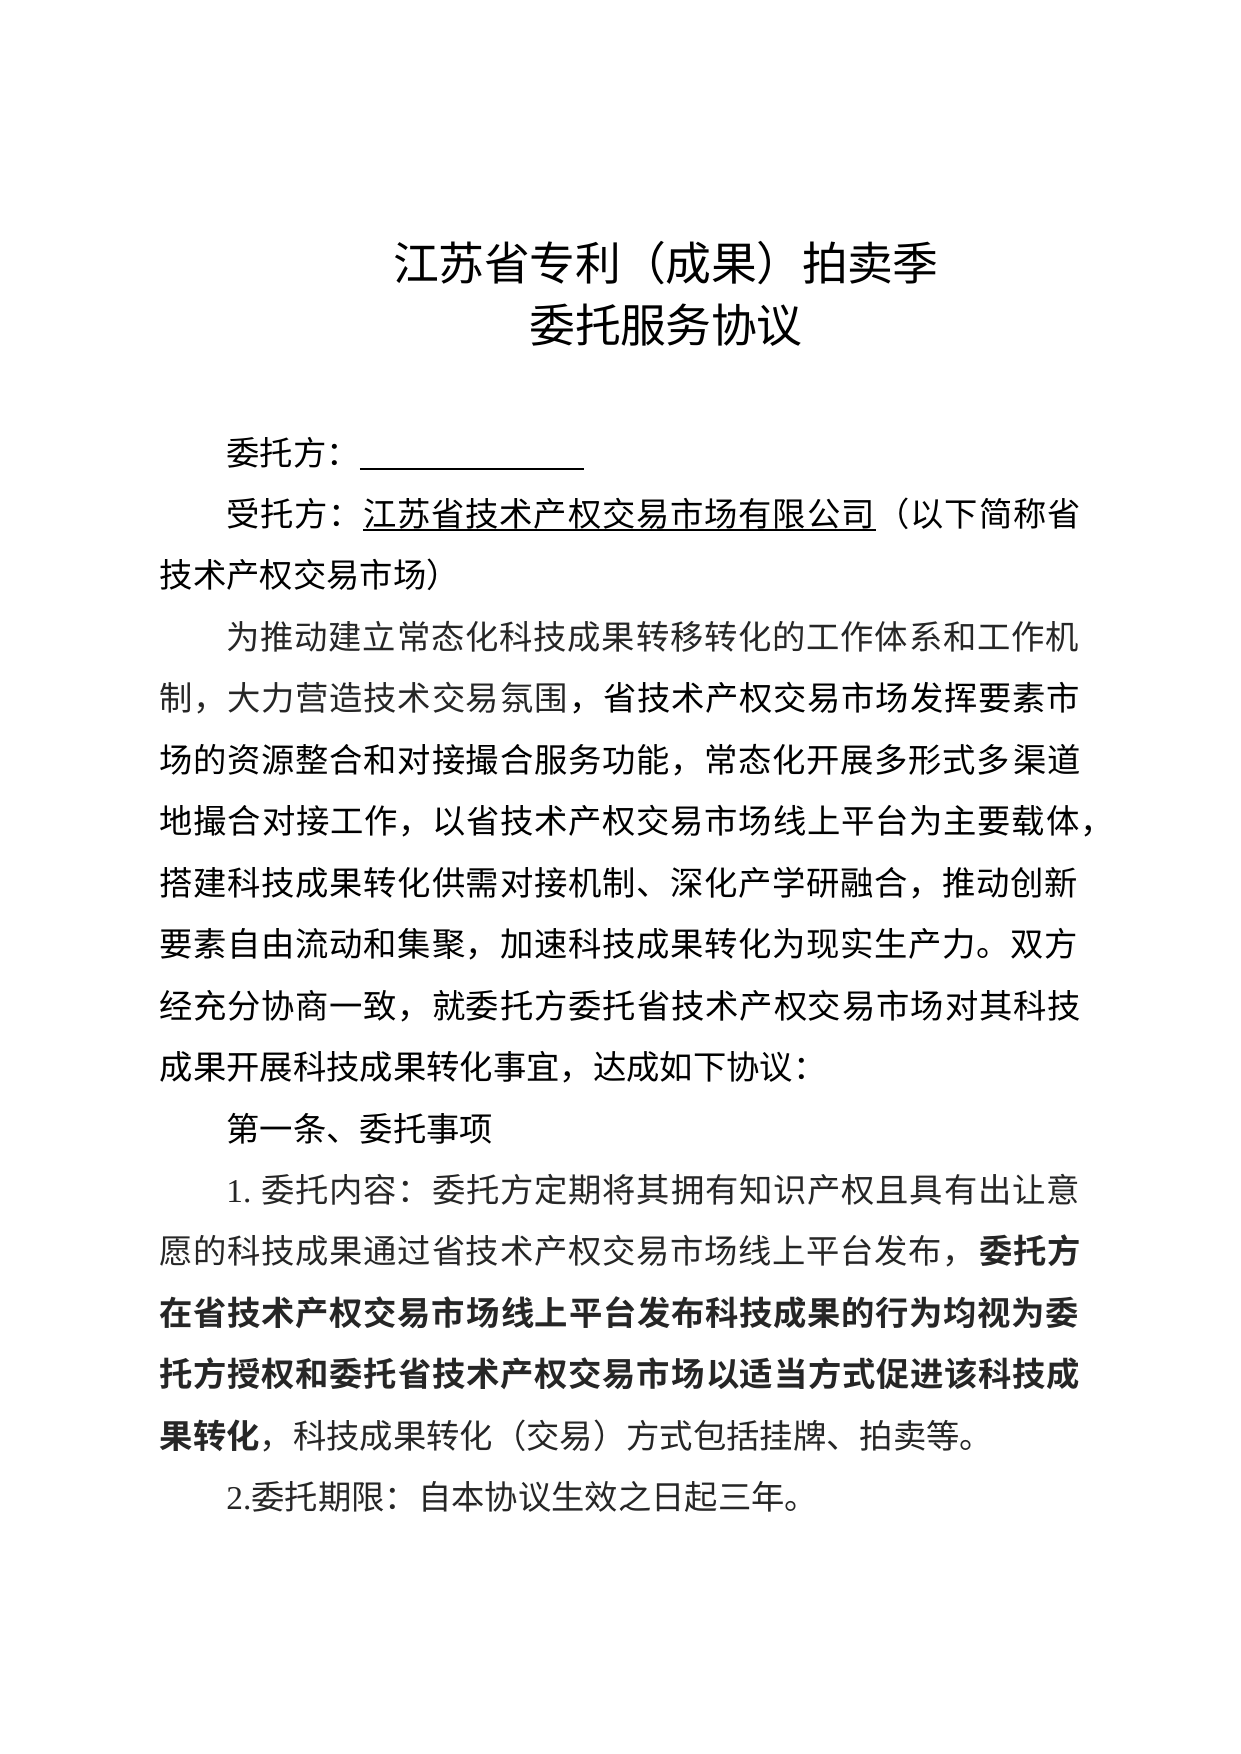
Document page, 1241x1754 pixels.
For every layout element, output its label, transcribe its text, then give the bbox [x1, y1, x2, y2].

text 2.委托期限：自本协议生效之日起三年。 [159, 1461, 1081, 1522]
text 江苏省专利（成果）拍卖季 [159, 231, 1081, 293]
text 委托方： [159, 416, 1081, 477]
text 受托方：江苏省技术产权交易市场有限公司（以下简称省技术产权交易市场） [159, 477, 1081, 600]
text 委托服务协议 [159, 293, 1081, 354]
text 为推动建立常态化科技成果转移转化的工作体系和工作机制，大力营造技术交易氛围，省技术产权交易市场发挥要素市场的资源整合和对接撮合服务功能，常态化开展多形式多渠道地撮合对接工作，以省技术产权交易市场线上平台为主要载体，搭建科技成果转化供需对接机制、深化产学研融合，推动创新要素自由流动和集聚，加速科技成果转化为现实生产力。双方经充分协商一致，就委托方委托省技术产权交易市场对其科技成果开展科技成果转化事宜，达成如下协议： [159, 600, 1081, 1092]
text 第一条、委托事项 [159, 1092, 1081, 1153]
text 1. 委托内容：委托方定期将其拥有知识产权且具有出让意愿的科技成果通过省技术产权交易市场线上平台发布，委托方在省技术产权交易市场线上平台发布科技成果的行为均视为委托方授权和委托省技术产权交易市场以适当方式促进该科技成果转化，科技成果转化（交易）方式包括挂牌、拍卖等。 [159, 1153, 1081, 1461]
